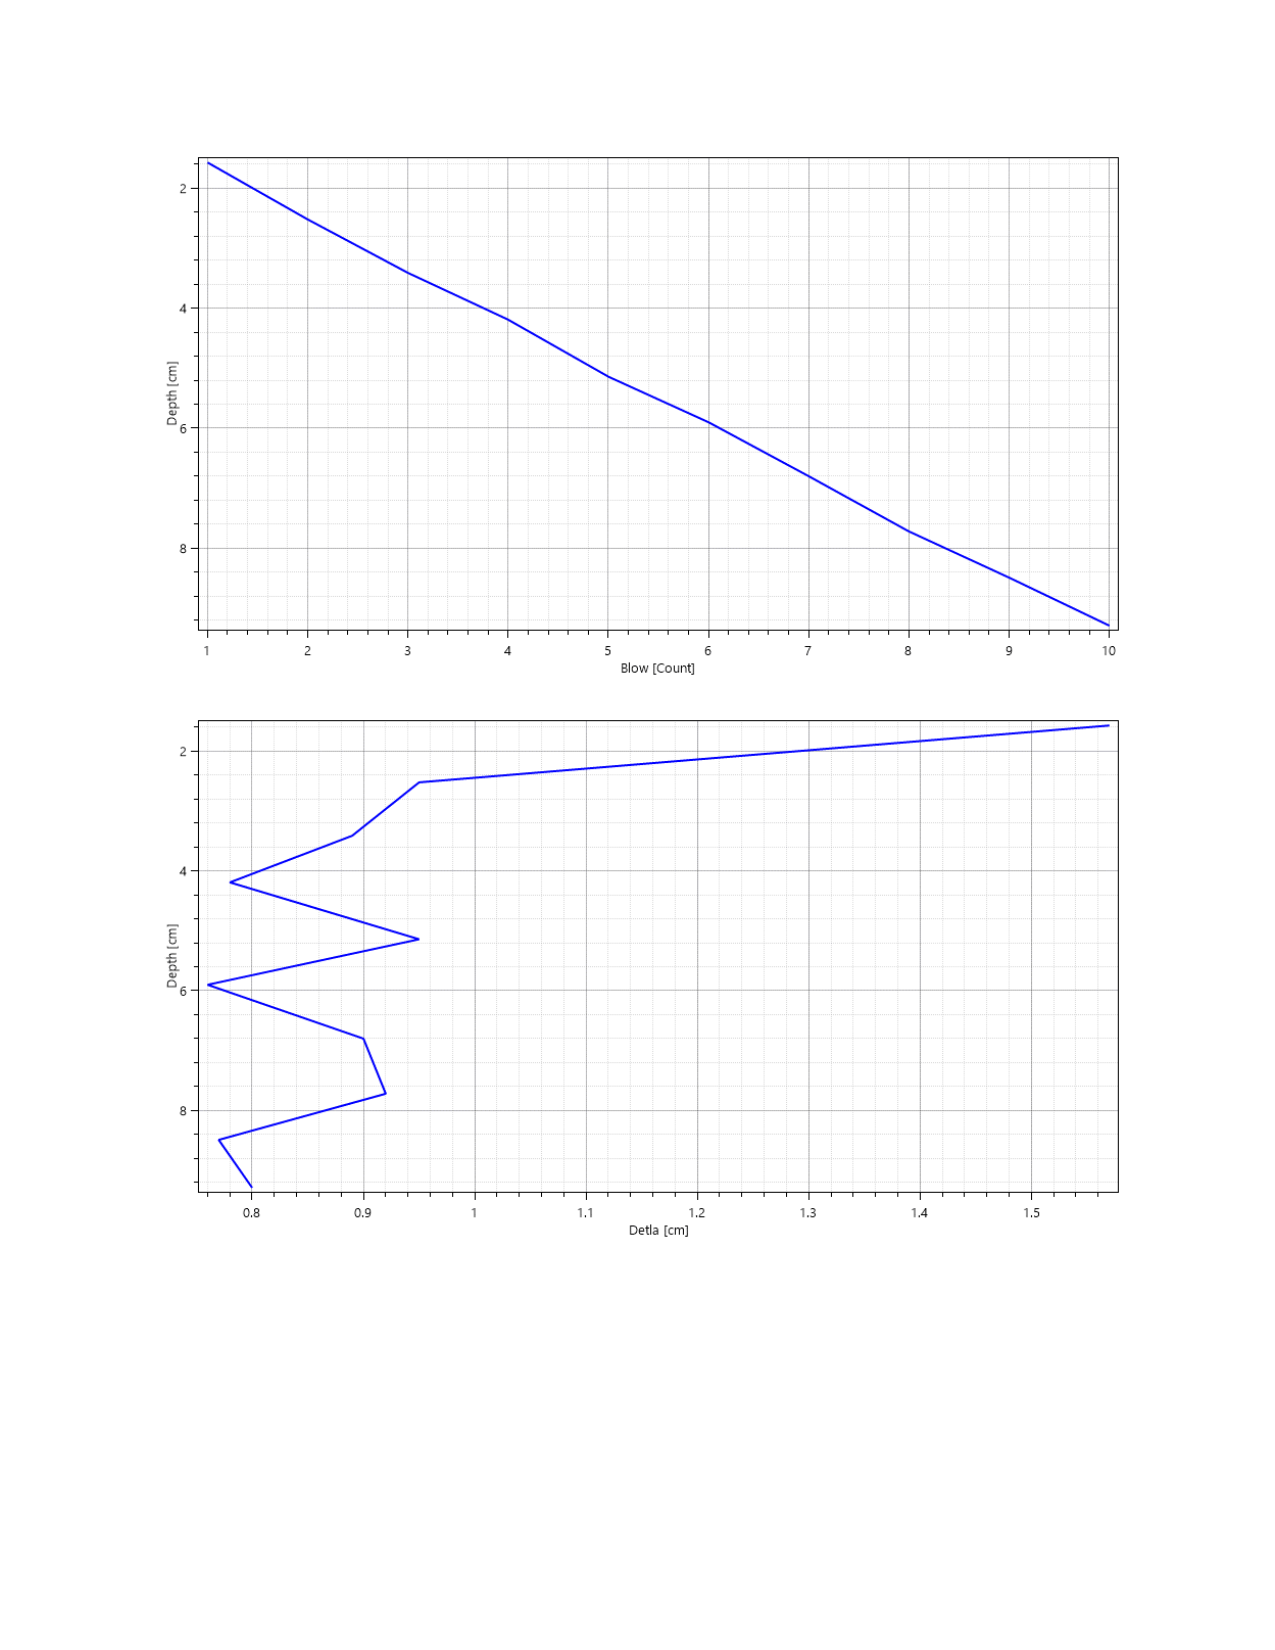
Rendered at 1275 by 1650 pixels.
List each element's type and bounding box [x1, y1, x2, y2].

picture [150, 712, 1125, 1250]
picture [150, 150, 1125, 688]
